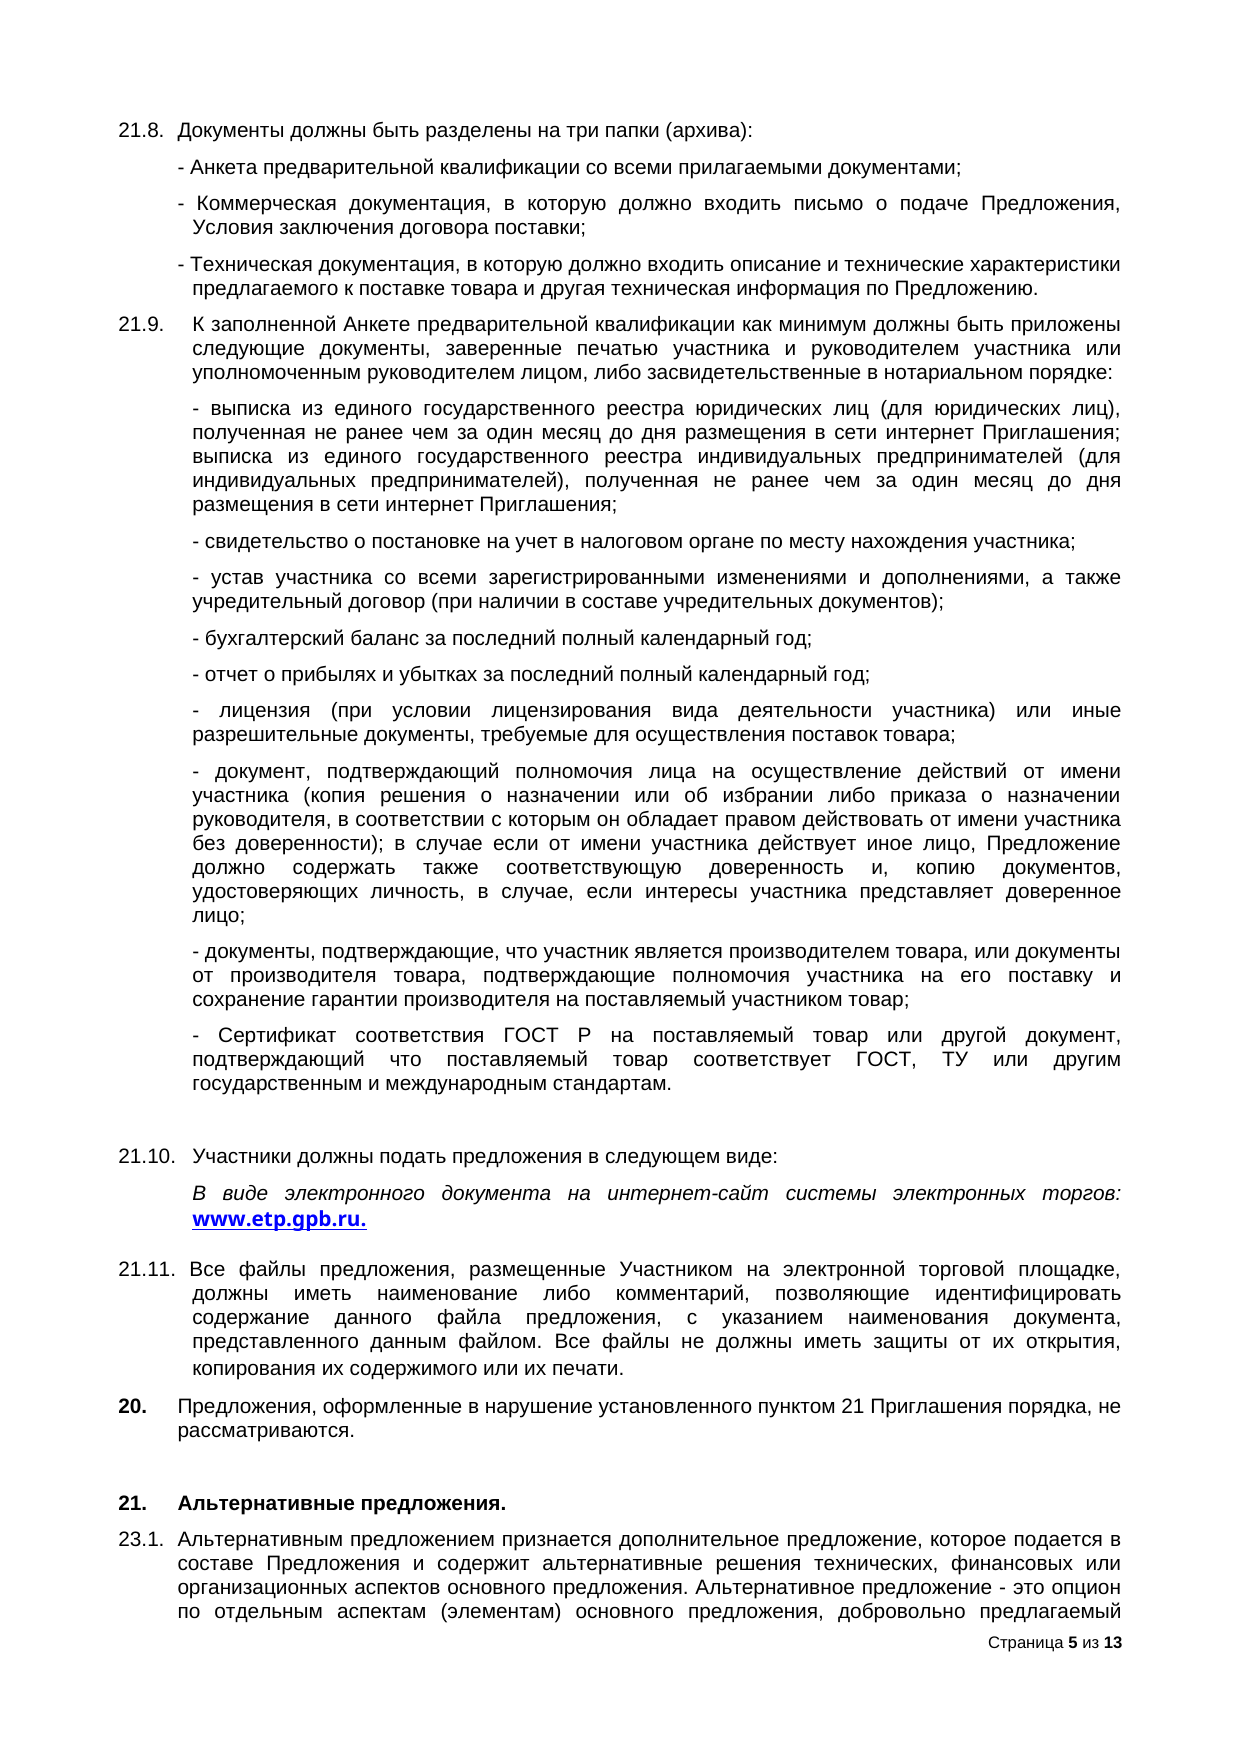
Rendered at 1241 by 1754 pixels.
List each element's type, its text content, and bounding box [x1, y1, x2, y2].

text - Сертификат соответствия ГОСТ Р на поставляемый товар или другой документ, подтверждающий что поставляемый товар соответствует ГОСТ, ТУ или другим государственным и международным стандартам. [118, 1023, 1122, 1095]
list Альтернативные предложения. [118, 1491, 1122, 1514]
list Документы должны быть разделены на три папки (архива): [118, 118, 1122, 142]
text В виде электронного документа на интернет-сайт системы электронных торгов: www.etp.gpb.ru. [192, 1181, 1122, 1233]
text - лицензия (при условии лицензирования вида деятельности участника) или иные разрешительные документы, требуемые для осуществления поставок товара; [118, 698, 1122, 746]
list Участники должны подать предложения в следующем виде: [118, 1144, 1122, 1168]
text - Анкета предварительной квалификации со всеми прилагаемыми документами; [177, 154, 1122, 178]
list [118, 1527, 1122, 1623]
text - свидетельство о постановке на учет в налоговом органе по месту нахождения участника; [118, 528, 1122, 552]
text - устав участника со всеми зарегистрированными изменениями и дополнениями, а также учредительный договор (при наличии в составе учредительных документов); [118, 565, 1122, 613]
text - документы, подтверждающие, что участник является производителем товара, или документы от производителя товара, подтверждающие полномочия участника на его поставку и сохранение гарантии производителя на поставляемый участником товар; [118, 939, 1122, 1011]
list Предложения, оформленные в нарушение установленного пунктом 21 Приглашения порядка, не рассматриваются. [118, 1394, 1122, 1442]
list К заполненной Анкете предварительной квалификации как минимум должны быть приложены следующие документы, заверенные печатью участника и руководителем участника или уполномоченным руководителем лицом, либо засвидетельственные в нотариальном порядке: [118, 312, 1122, 384]
text - отчет о прибылях и убытках за последний полный календарный год; [118, 662, 1122, 686]
text - документ, подтверждающий полномочия лица на осуществление действий от имени участника (копия решения о назначении или об избрании либо приказа о назначении руководителя, в соответствии с которым он обладает правом действовать от имени участника без доверенности); в случае если от имени участника действует иное лицо, Предложение должно содержать также соответствующую доверенность и, копию документов, удостоверяющих личность, в случае, если интересы участника представляет доверенное лицо; [118, 759, 1122, 926]
text - Коммерческая документация, в которую должно входить письмо о подаче Предложения, Условия заключения договора поставки; [177, 191, 1122, 239]
text - бухгалтерский баланс за последний полный календарный год; [118, 625, 1122, 649]
text - Техническая документация, в которую должно входить описание и технические характеристики предлагаемого к поставке товара и другая техническая информация по Предложению. [177, 251, 1122, 299]
text 21.11. Все файлы предложения, размещенные Участником на электронной торговой площадке, должны иметь наименование либо комментарий, позволяющие идентифицировать содержание данного файла предложения, с указанием наименования документа, представленного данным файлом. Все файлы не должны иметь защиты от их открытия, копирования их содержимого или их печати. [118, 1257, 1122, 1381]
text - выписка из единого государственного реестра юридических лиц (для юридических лиц), полученная не ранее чем за один месяц до дня размещения в сети интернет Приглашения; выписка из единого государственного реестра индивидуальных предпринимателей (для индивидуальных предпринимателей), полученная не ранее чем за один месяц до дня размещения в сети интернет Приглашения; [118, 396, 1122, 516]
